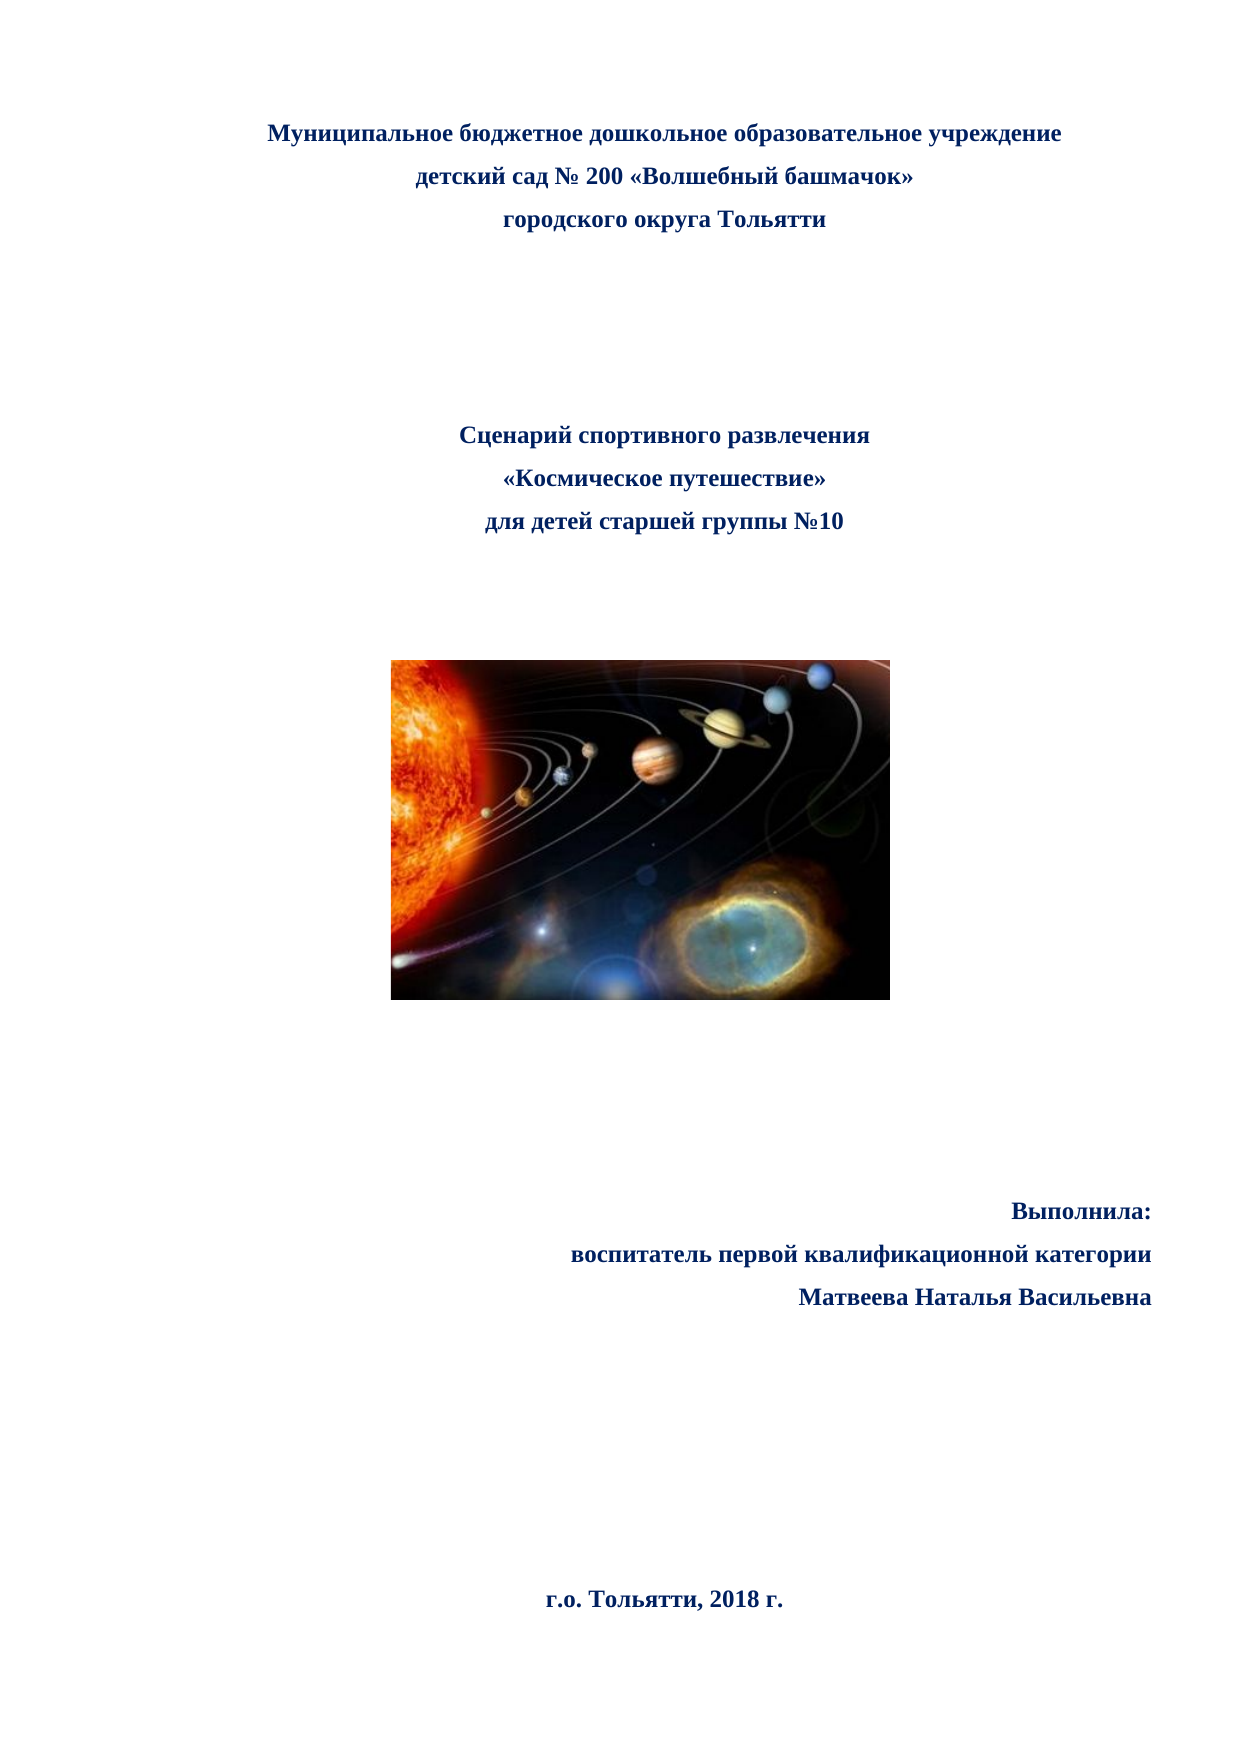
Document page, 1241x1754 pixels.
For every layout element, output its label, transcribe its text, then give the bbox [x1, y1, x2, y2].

text Муниципальное бюджетное дошкольное образовательное учреждение [177, 118, 1152, 147]
text для детей старшей группы №10 [177, 506, 1152, 535]
text г.о. Тольятти, 2018 г. [177, 1584, 1152, 1613]
text Выполнила: [177, 1196, 1152, 1225]
text детский сад № 200 «Волшебный башмачок» [177, 161, 1152, 190]
text Матвеева Наталья Васильевна [177, 1282, 1152, 1311]
picture [389, 660, 890, 998]
text воспитатель первой квалификационной категории [177, 1239, 1152, 1268]
text Сценарий спортивного развлечения [177, 420, 1152, 449]
text «Космическое путешествие» [177, 463, 1152, 492]
text городского округа Тольятти [177, 204, 1152, 233]
